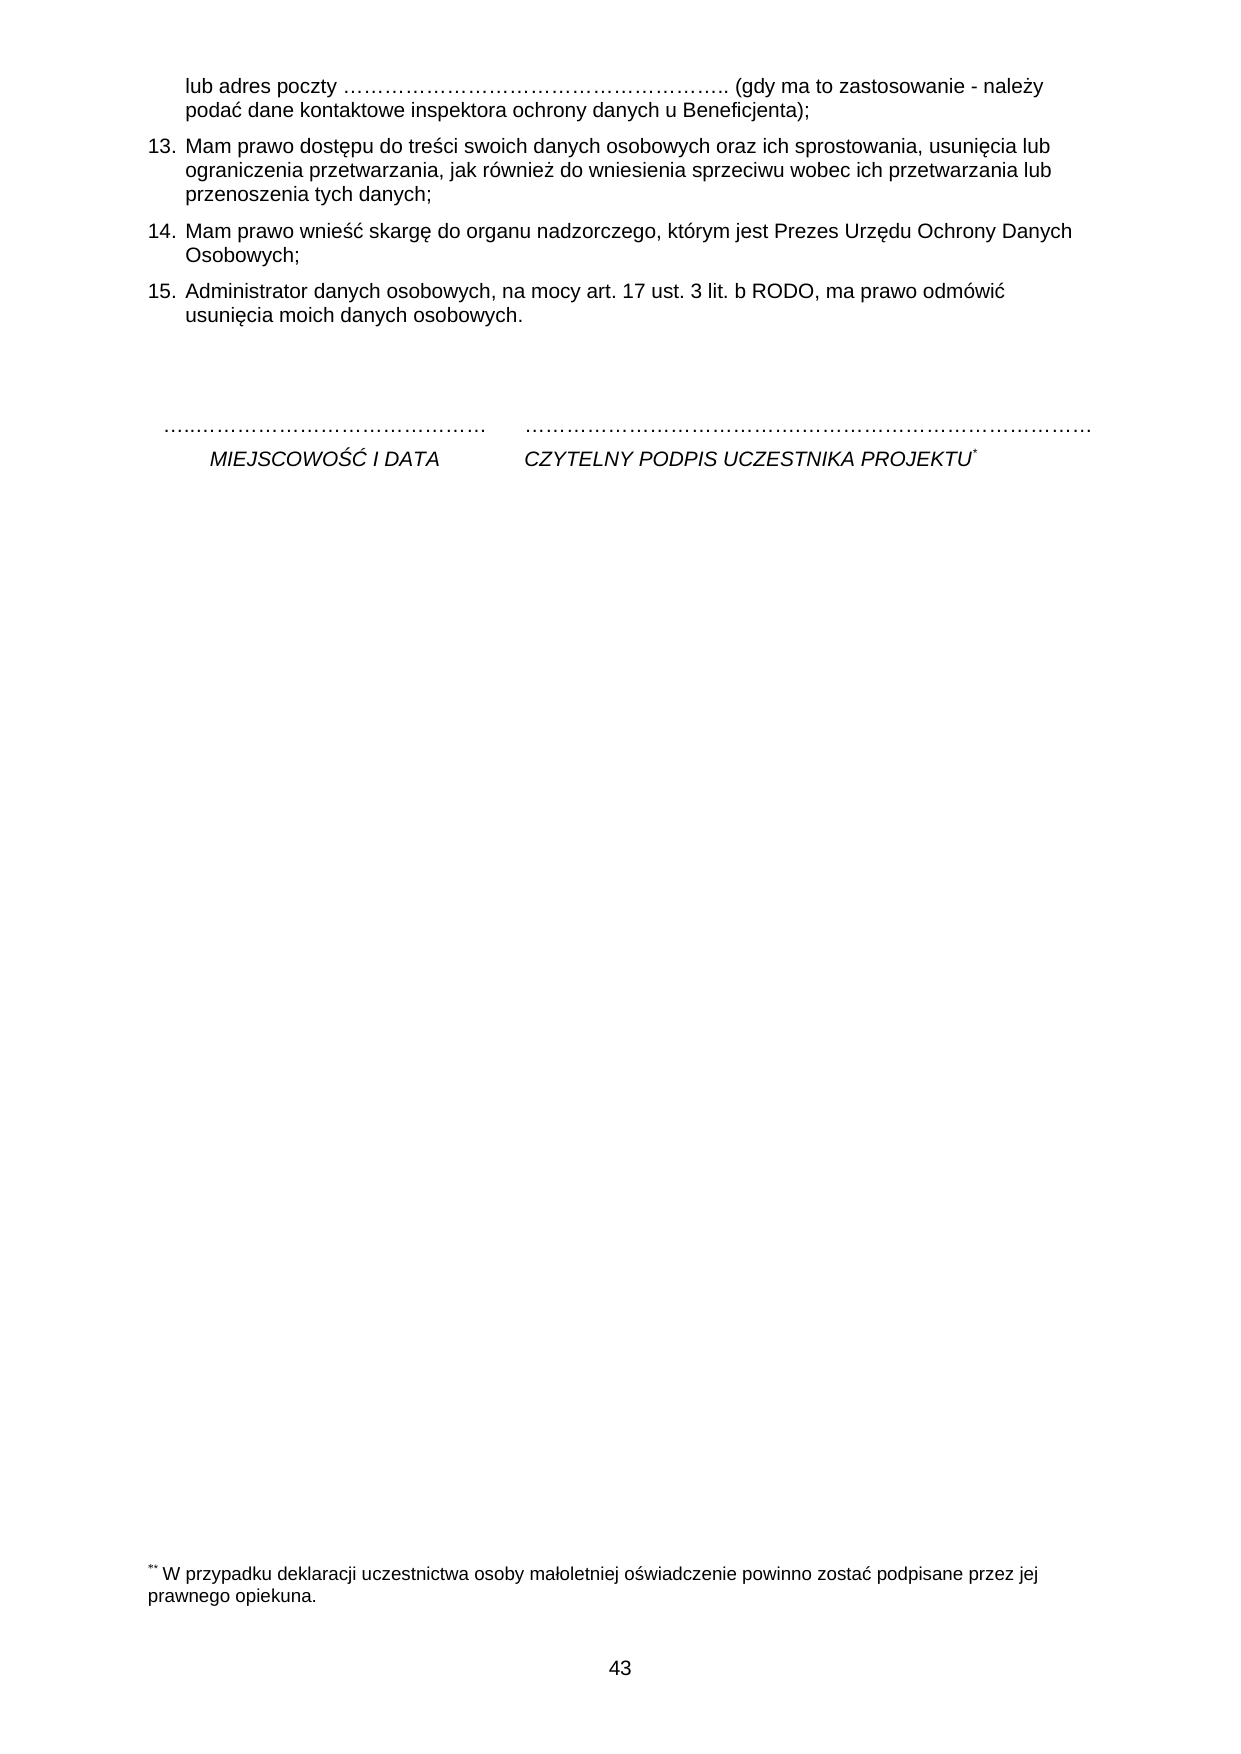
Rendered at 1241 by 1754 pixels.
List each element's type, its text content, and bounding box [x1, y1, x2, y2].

table_header …..…………………………………… [136, 413, 513, 446]
table_cell MIEJSCOWOŚĆ I DATA [136, 446, 513, 481]
list Mam prawo dostępu do treści swoich danych osobowych oraz ich sprostowania, usunięcia lub ograniczenia przetwarzania, jak również do wniesienia sprzeciwu wobec ich przetwarzania lub przenoszenia tych danych; [148, 134, 1093, 206]
list Administrator danych osobowych, na mocy art. 17 ust. 3 lit. b RODO, ma prawo odmówić usunięcia moich danych osobowych. [148, 279, 1093, 327]
list Mam prawo wnieść skargę do organu nadzorczego, którym jest Prezes Urzędu Ochrony Danych Osobowych; [148, 219, 1093, 267]
table_cell CZYTELNY PODPIS UCZESTNIKA PROJEKTU* [513, 446, 1104, 481]
table_header ………………………………….…………………………………… [513, 413, 1104, 446]
text lub adres poczty ……………………………………………….. (gdy ma to zastosowanie - należy podać dane kontaktowe inspektora ochrony danych u Beneficjenta); [185, 74, 1093, 122]
